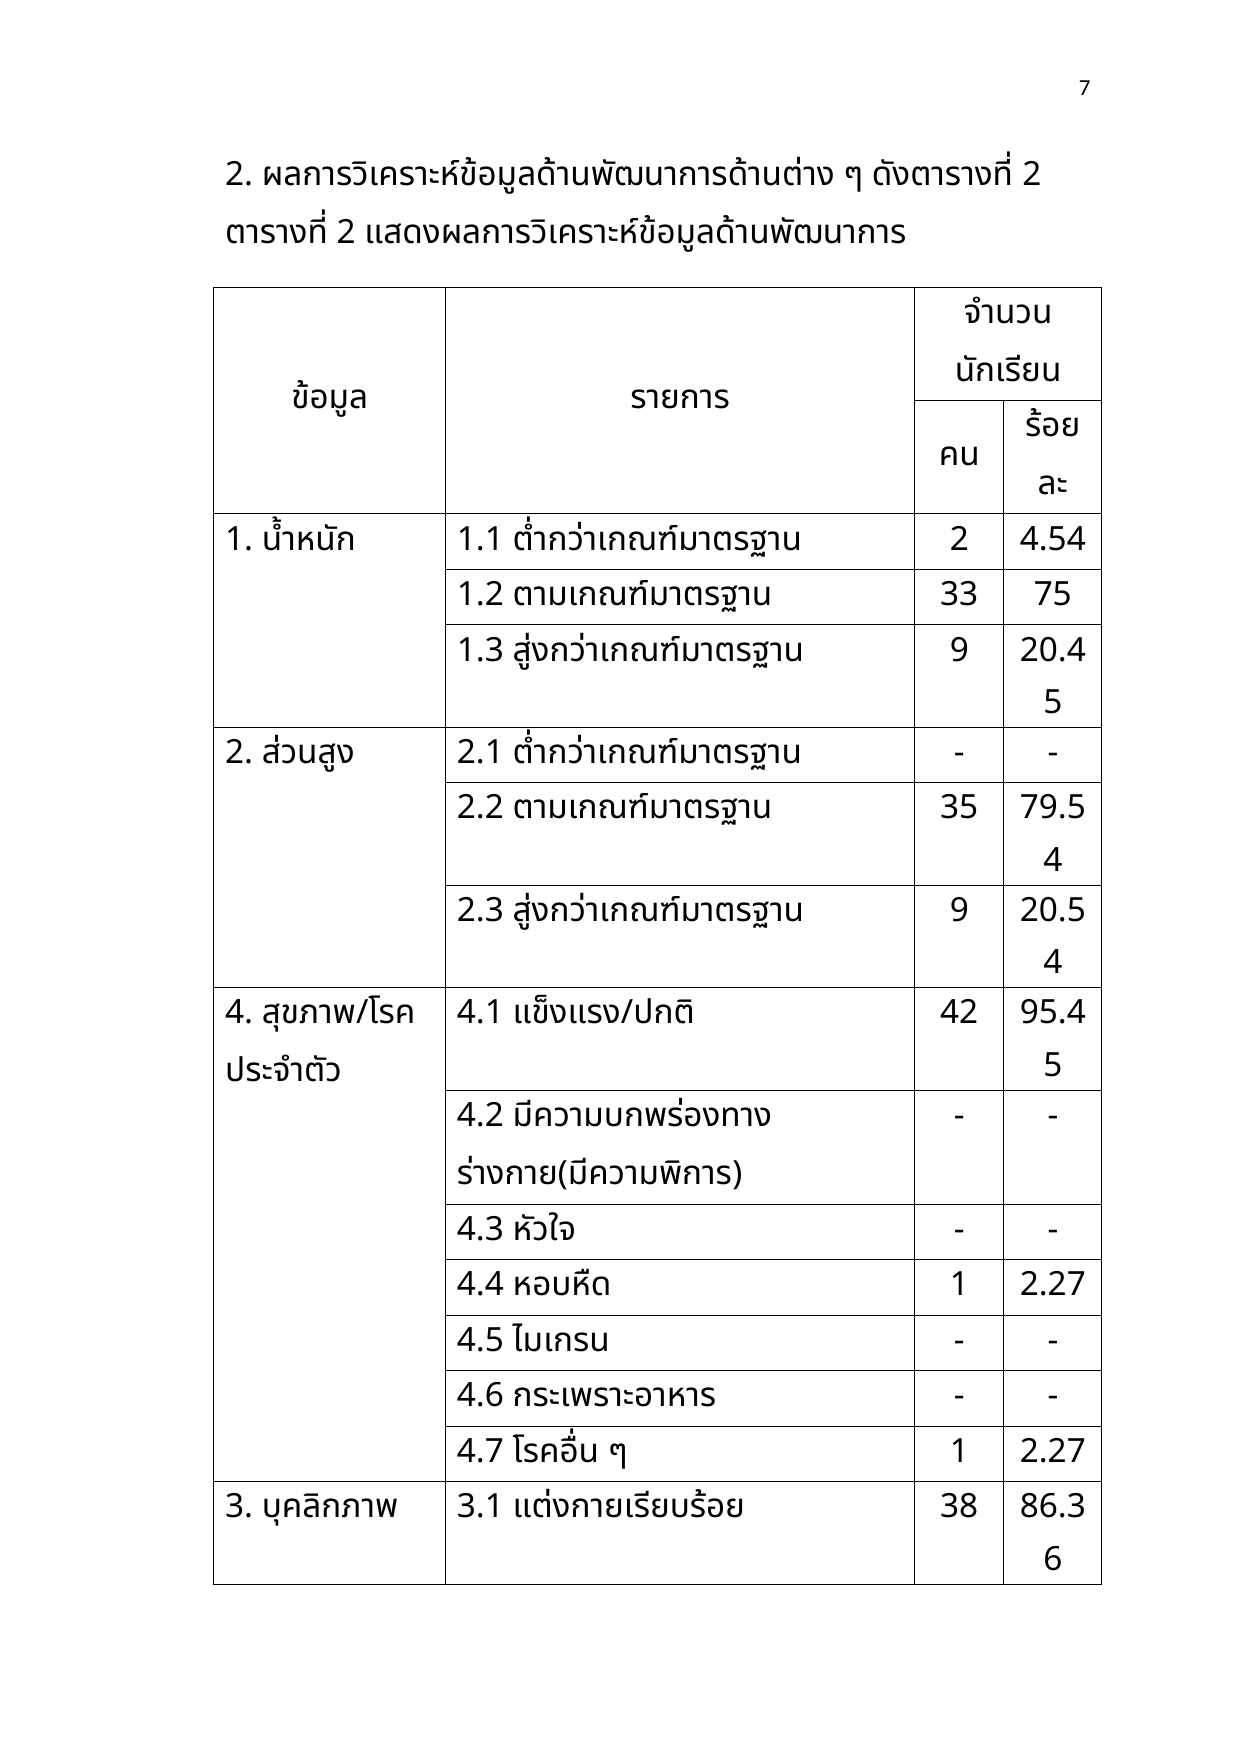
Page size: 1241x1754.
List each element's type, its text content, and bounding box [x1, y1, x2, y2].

table_cell 2.1 ต่ำกว่าเกณฑ์มาตรฐาน [446, 728, 914, 782]
text ตารางที่ 2 แสดงผลการวิเคราะห์ข้อมูลด้านพัฒนาการ [225, 208, 1090, 258]
table_cell - [915, 728, 1003, 782]
table_cell - [915, 1205, 1003, 1259]
table_header จำนวนนักเรียน [915, 288, 1101, 400]
table_cell 4.1 แข็งแรง/ปกติ [446, 988, 914, 1090]
table_cell 2.2 ตามเกณฑ์มาตรฐาน [446, 783, 914, 885]
table_cell 38 [915, 1482, 1003, 1583]
table_cell 2 [915, 514, 1003, 569]
table_cell 95.45 [1004, 988, 1101, 1090]
table_cell 4.54 [1004, 514, 1101, 569]
table_cell 2. ส่วนสูง [214, 728, 445, 987]
table_cell - [915, 1091, 1003, 1203]
table_cell 9 [915, 625, 1003, 727]
table_cell 33 [915, 570, 1003, 624]
table_cell 79.54 [1004, 783, 1101, 885]
table_cell - [1004, 1205, 1101, 1259]
table_cell 2.27 [1004, 1427, 1101, 1481]
table_header ข้อมูล [214, 288, 445, 513]
table_cell 1.2 ตามเกณฑ์มาตรฐาน [446, 570, 914, 624]
table_cell 4.2 มีความบกพร่องทางร่างกาย(มีความพิการ) [446, 1091, 914, 1203]
table_cell 4.5 ไมเกรน [446, 1316, 914, 1370]
table_cell 4.3 หัวใจ [446, 1205, 914, 1259]
table_cell - [915, 1316, 1003, 1370]
table_cell 1.3 สู่งกว่าเกณฑ์มาตรฐาน [446, 625, 914, 727]
table_cell 35 [915, 783, 1003, 885]
table_cell 2.3 สู่งกว่าเกณฑ์มาตรฐาน [446, 886, 914, 987]
table_cell 1 [915, 1260, 1003, 1314]
table_cell 20.54 [1004, 886, 1101, 987]
table_cell 3.1 แต่งกายเรียบร้อย [446, 1482, 914, 1583]
table_cell คน [915, 401, 1003, 513]
table_cell - [1004, 1316, 1101, 1370]
table_cell 2.27 [1004, 1260, 1101, 1314]
table_cell - [1004, 1371, 1101, 1426]
table_cell 9 [915, 886, 1003, 987]
text 2. ผลการวิเคราะห์ข้อมูลด้านพัฒนาการด้านต่าง ๆ ดังตารางที่ 2 [225, 150, 1090, 200]
table_cell 42 [915, 988, 1003, 1090]
table_cell 4. สุขภาพ/โรคประจำตัว [214, 988, 445, 1481]
table_cell ร้อยละ [1004, 401, 1101, 513]
table_cell - [1004, 1091, 1101, 1203]
table_cell 3. บุคลิกภาพทางกาย [214, 1482, 445, 1583]
table_cell - [1004, 728, 1101, 782]
table_cell 75 [1004, 570, 1101, 624]
table_cell 1 [915, 1427, 1003, 1481]
table_cell 1.1 ต่ำกว่าเกณฑ์มาตรฐาน [446, 514, 914, 569]
table_cell 1. น้ำหนัก [214, 514, 445, 727]
table_cell 20.45 [1004, 625, 1101, 727]
table_header รายการ [446, 288, 914, 513]
table_cell 4.7 โรคอื่น ๆ [446, 1427, 914, 1481]
table_cell 86.36 [1004, 1482, 1101, 1583]
table_cell 4.4 หอบหืด [446, 1260, 914, 1314]
table_cell - [915, 1371, 1003, 1426]
table_cell 4.6 กระเพราะอาหาร [446, 1371, 914, 1426]
